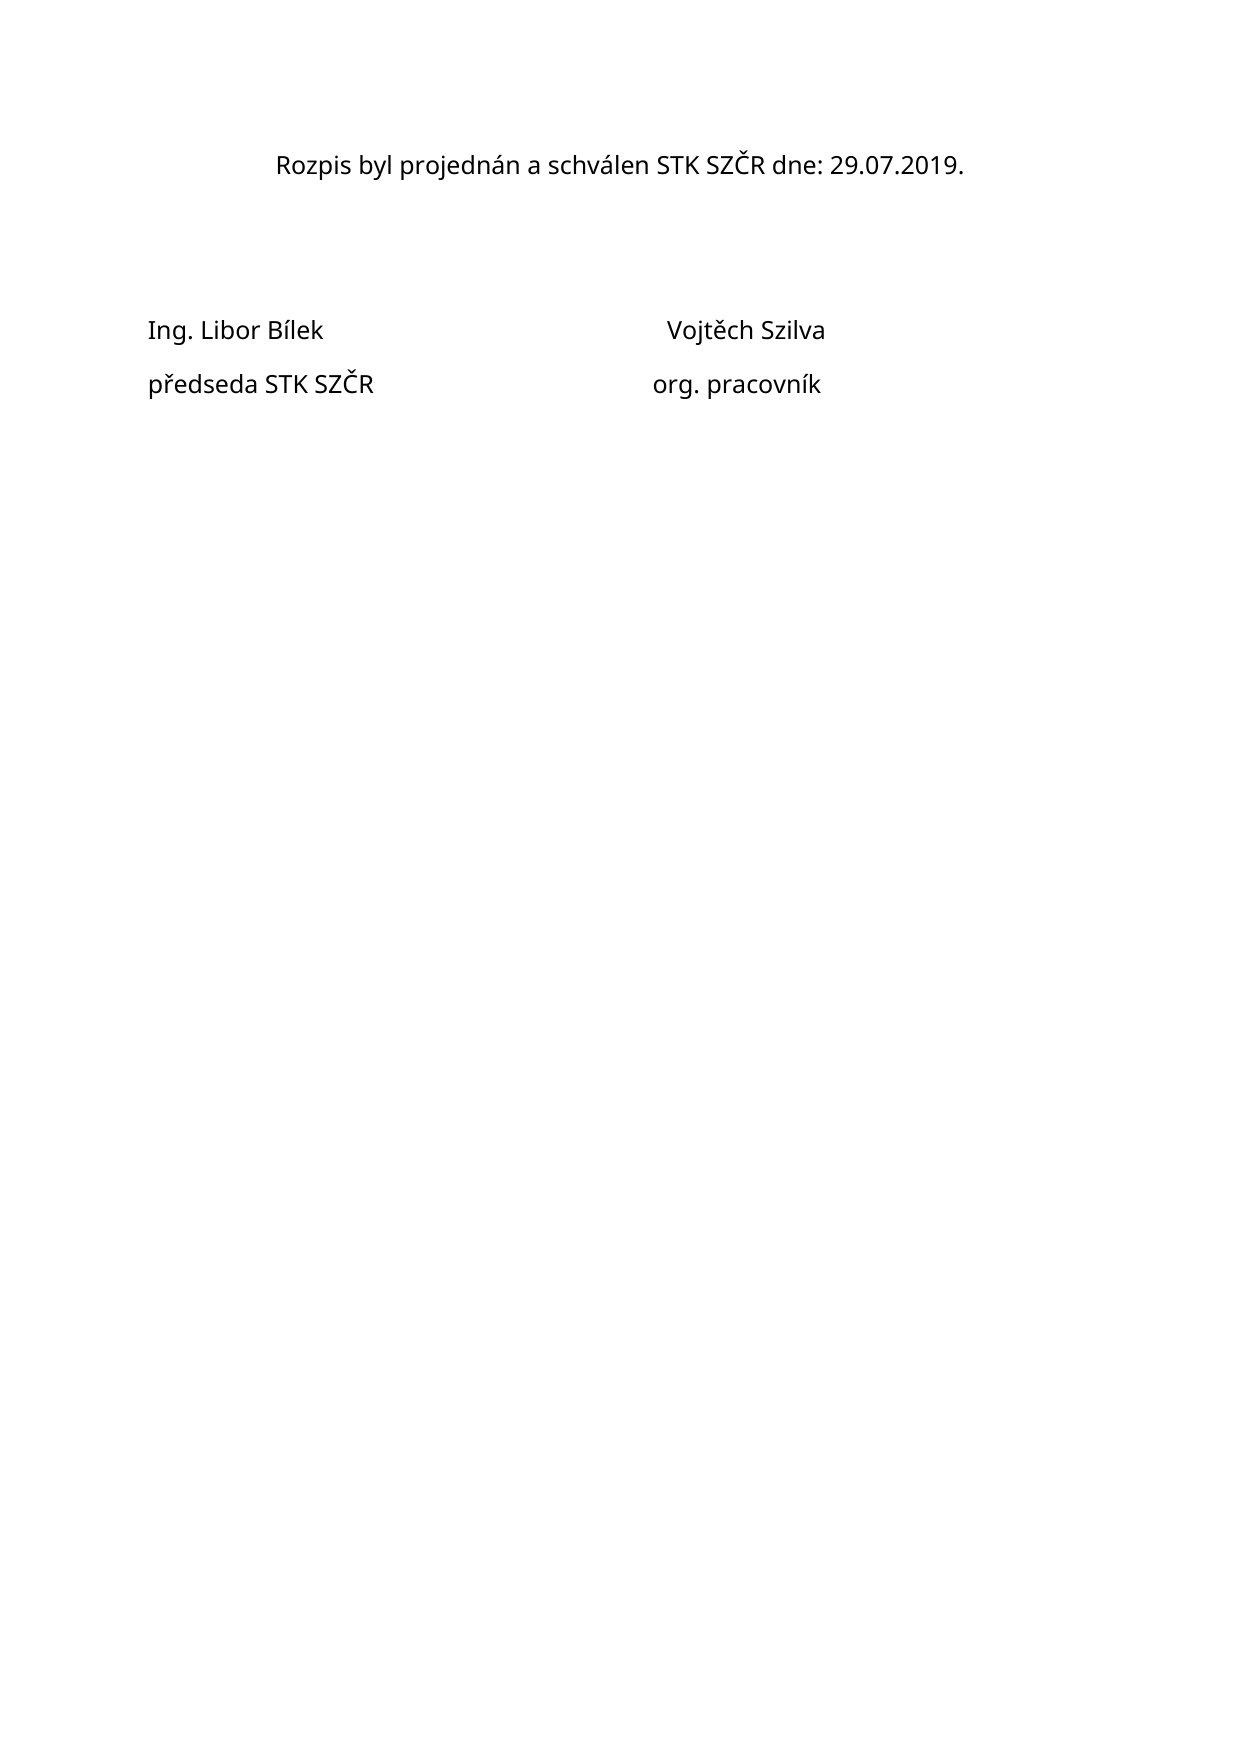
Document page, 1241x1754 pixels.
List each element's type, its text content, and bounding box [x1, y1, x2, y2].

text Ing. Libor Bílek Vojtěch Szilva [148, 312, 1093, 346]
text Rozpis byl projednán a schválen STK SZČR dne: 29.07.2019. [148, 148, 1093, 182]
text předseda STK SZČR org. pracovník [148, 367, 1093, 401]
